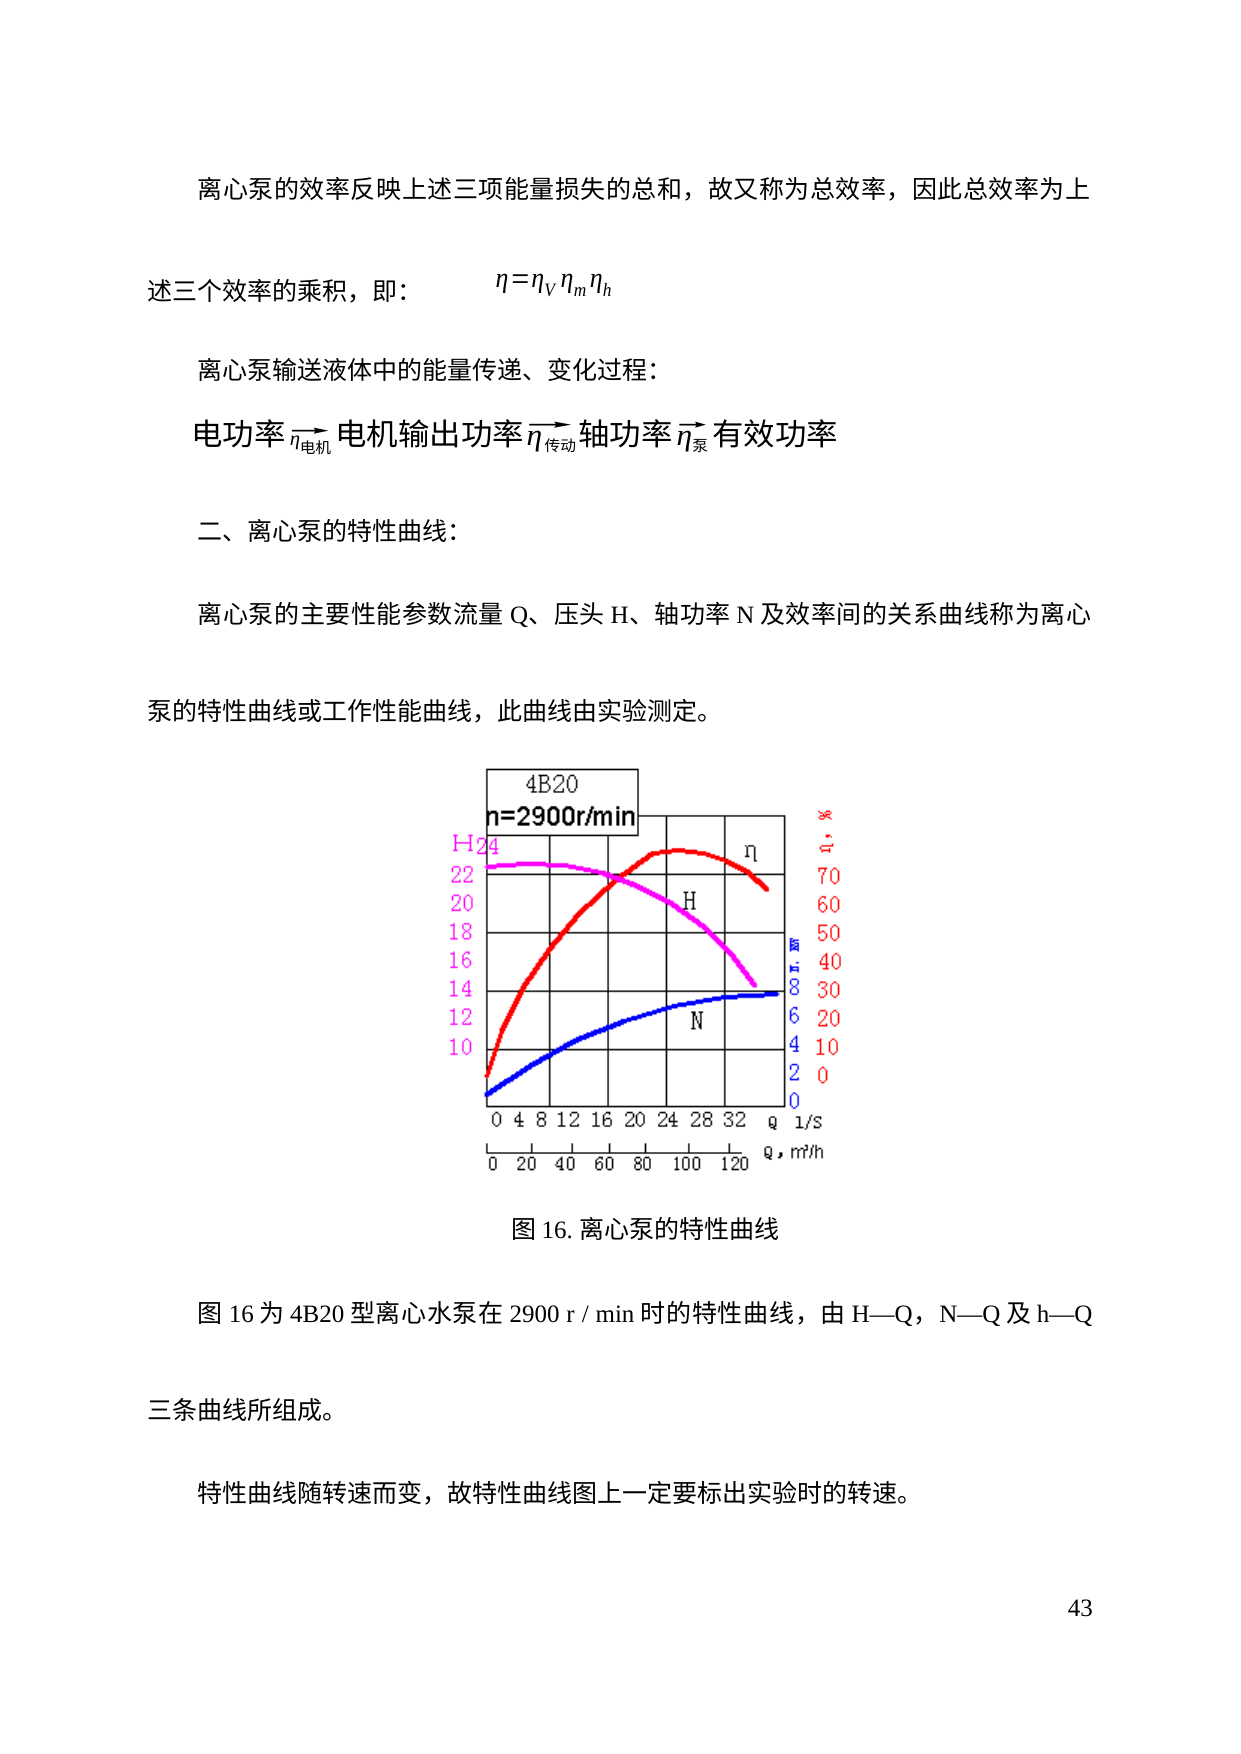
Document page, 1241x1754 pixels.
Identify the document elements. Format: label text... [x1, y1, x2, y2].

text 图16为4B20型离心水泵在2900 r / min时的特性曲线，由H—Q，N—Q及h—Q三条曲线所组成。 [148, 1279, 1092, 1441]
text 离心泵输送液体中的能量传递、变化过程： [148, 336, 1092, 401]
text 特性曲线随转速而变，故特性曲线图上一定要标出实验时的转速。 [148, 1459, 1092, 1524]
text 图16. 离心泵的特性曲线 [148, 1196, 1092, 1261]
text 二、离心泵的特性曲线： [148, 497, 1092, 562]
text 离心泵的效率反映上述三项能量损失的总和，故又称为总效率，因此总效率为上述三个效率的乘积，即： [148, 155, 1092, 318]
text 离心泵的主要性能参数流量Q、压头H、轴功率N及效率间的关系曲线称为离心泵的特性曲线或工作性能曲线，此曲线由实验测定。 [148, 580, 1092, 742]
picture [440, 760, 846, 1172]
